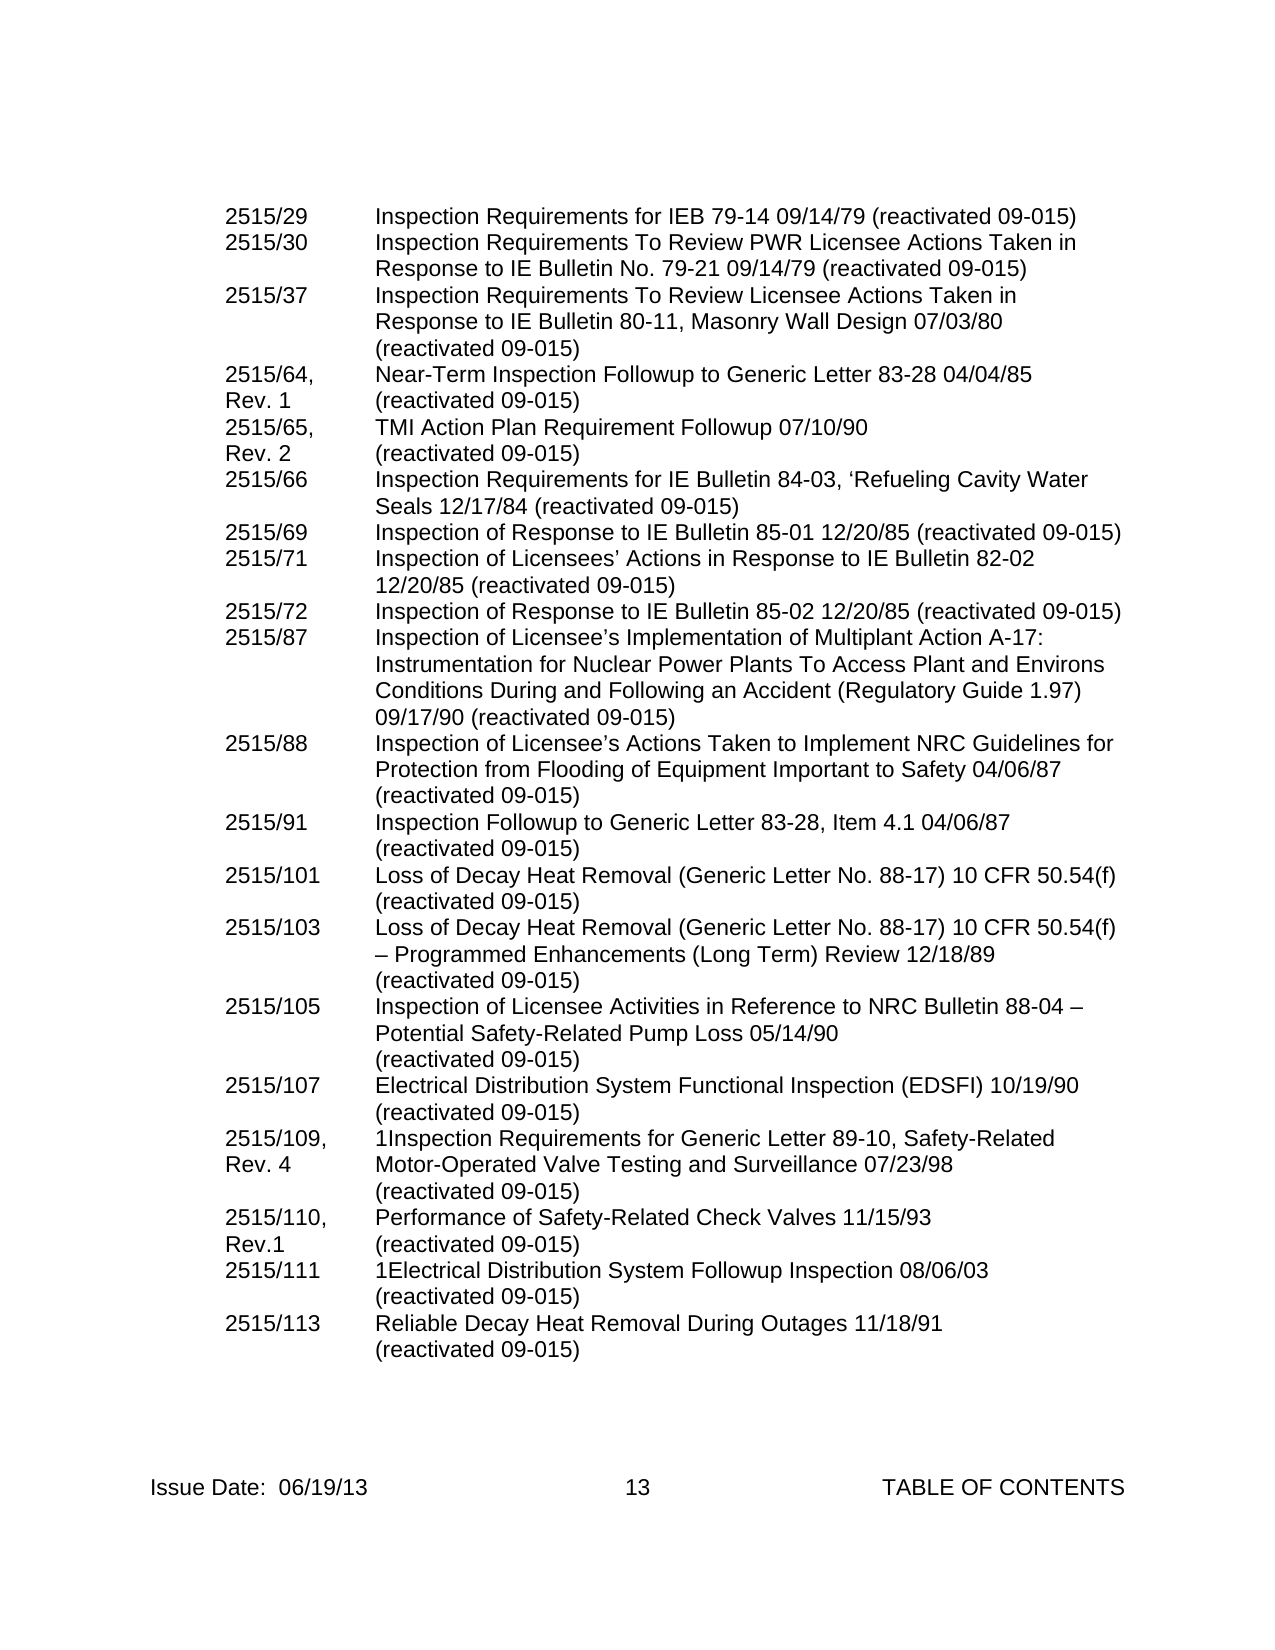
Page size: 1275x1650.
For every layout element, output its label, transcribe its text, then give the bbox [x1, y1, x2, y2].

text Rev.1 (reactivated 09-015) [150, 1231, 1125, 1257]
text 2515/109, Inspection Requirements for Generic Letter 89-10, Safety-Related [150, 1125, 1125, 1151]
text 2515/91 Inspection Followup to Generic Letter 83-28, Item 4.1 04/06/87 (reactivated 09-015) [150, 809, 1125, 862]
text Rev. 1 (reactivated 09-015) [150, 387, 1125, 413]
text (reactivated 09-015) [150, 1046, 1125, 1072]
text 2515/111 Electrical Distribution System Followup Inspection 08/06/03 [150, 1257, 1125, 1283]
text (reactivated 09-015) [150, 1178, 1125, 1204]
text 2515/37 Inspection Requirements To Review Licensee Actions Taken in Response to IE Bulletin 80-11, Masonry Wall Design 07/03/80 (reactivated 09-015) [150, 282, 1125, 361]
text 2515/64, Near-Term Inspection Followup to Generic Letter 83-28 04/04/85 [150, 361, 1125, 387]
text Rev. 4 Motor-Operated Valve Testing and Surveillance 07/23/98 [150, 1151, 1125, 1178]
text 2515/69 Inspection of Response to IE Bulletin 85-01 12/20/85 (reactivated 09-015) [150, 519, 1125, 545]
text 2515/103 Loss of Decay Heat Removal (Generic Letter No. 88-17) 10 CFR 50.54(f) – Programmed Enhancements (Long Term) Review 12/18/89 [150, 914, 1125, 967]
text 2515/110, Performance of Safety-Related Check Valves 11/15/93 [150, 1204, 1125, 1231]
text Rev. 2 (reactivated 09-015) [150, 440, 1125, 466]
text (reactivated 09-015) [150, 967, 1125, 993]
text 2515/113 Reliable Decay Heat Removal During Outages 11/18/91 [150, 1309, 1125, 1336]
text 2515/87 Inspection of Licensee’s Implementation of Multiplant Action A-17: Instrumentation for Nuclear Power Plants To Access Plant and Environs Conditions During and Following an Accident (Regulatory Guide 1.97) 09/17/90 (reactivated 09-015) [150, 624, 1125, 730]
text 2515/72 Inspection of Response to IE Bulletin 85-02 12/20/85 (reactivated 09-015) [150, 598, 1125, 624]
text (reactivated 09-015) [150, 1283, 1125, 1309]
text 2515/107 Electrical Distribution System Functional Inspection (EDSFI) 10/19/90 (reactivated 09-015) [150, 1072, 1125, 1125]
text 2515/30 Inspection Requirements To Review PWR Licensee Actions Taken in Response to IE Bulletin No. 79-21 09/14/79 (reactivated 09-015) [150, 229, 1125, 282]
text 2515/71 Inspection of Licensees’ Actions in Response to IE Bulletin 82-02 12/20/85 (reactivated 09-015) [150, 545, 1125, 598]
text 2515/101 Loss of Decay Heat Removal (Generic Letter No. 88-17) 10 CFR 50.54(f) (reactivated 09-015) [150, 862, 1125, 914]
text 2515/105 Inspection of Licensee Activities in Reference to NRC Bulletin 88-04 – Potential Safety-Related Pump Loss 05/14/90 [150, 993, 1125, 1046]
text 2515/66 Inspection Requirements for IE Bulletin 84-03, ‘Refueling Cavity Water Seals 12/17/84 (reactivated 09-015) [150, 466, 1125, 519]
text 2515/65, TMI Action Plan Requirement Followup 07/10/90 [150, 413, 1125, 440]
text 2515/29 Inspection Requirements for IEB 79-14 09/14/79 (reactivated 09-015) [150, 203, 1125, 229]
text (reactivated 09-015) [150, 1336, 1125, 1362]
text 2515/88 Inspection of Licensee’s Actions Taken to Implement NRC Guidelines for Protection from Flooding of Equipment Important to Safety 04/06/87 (reactivated 09-015) [150, 730, 1125, 809]
